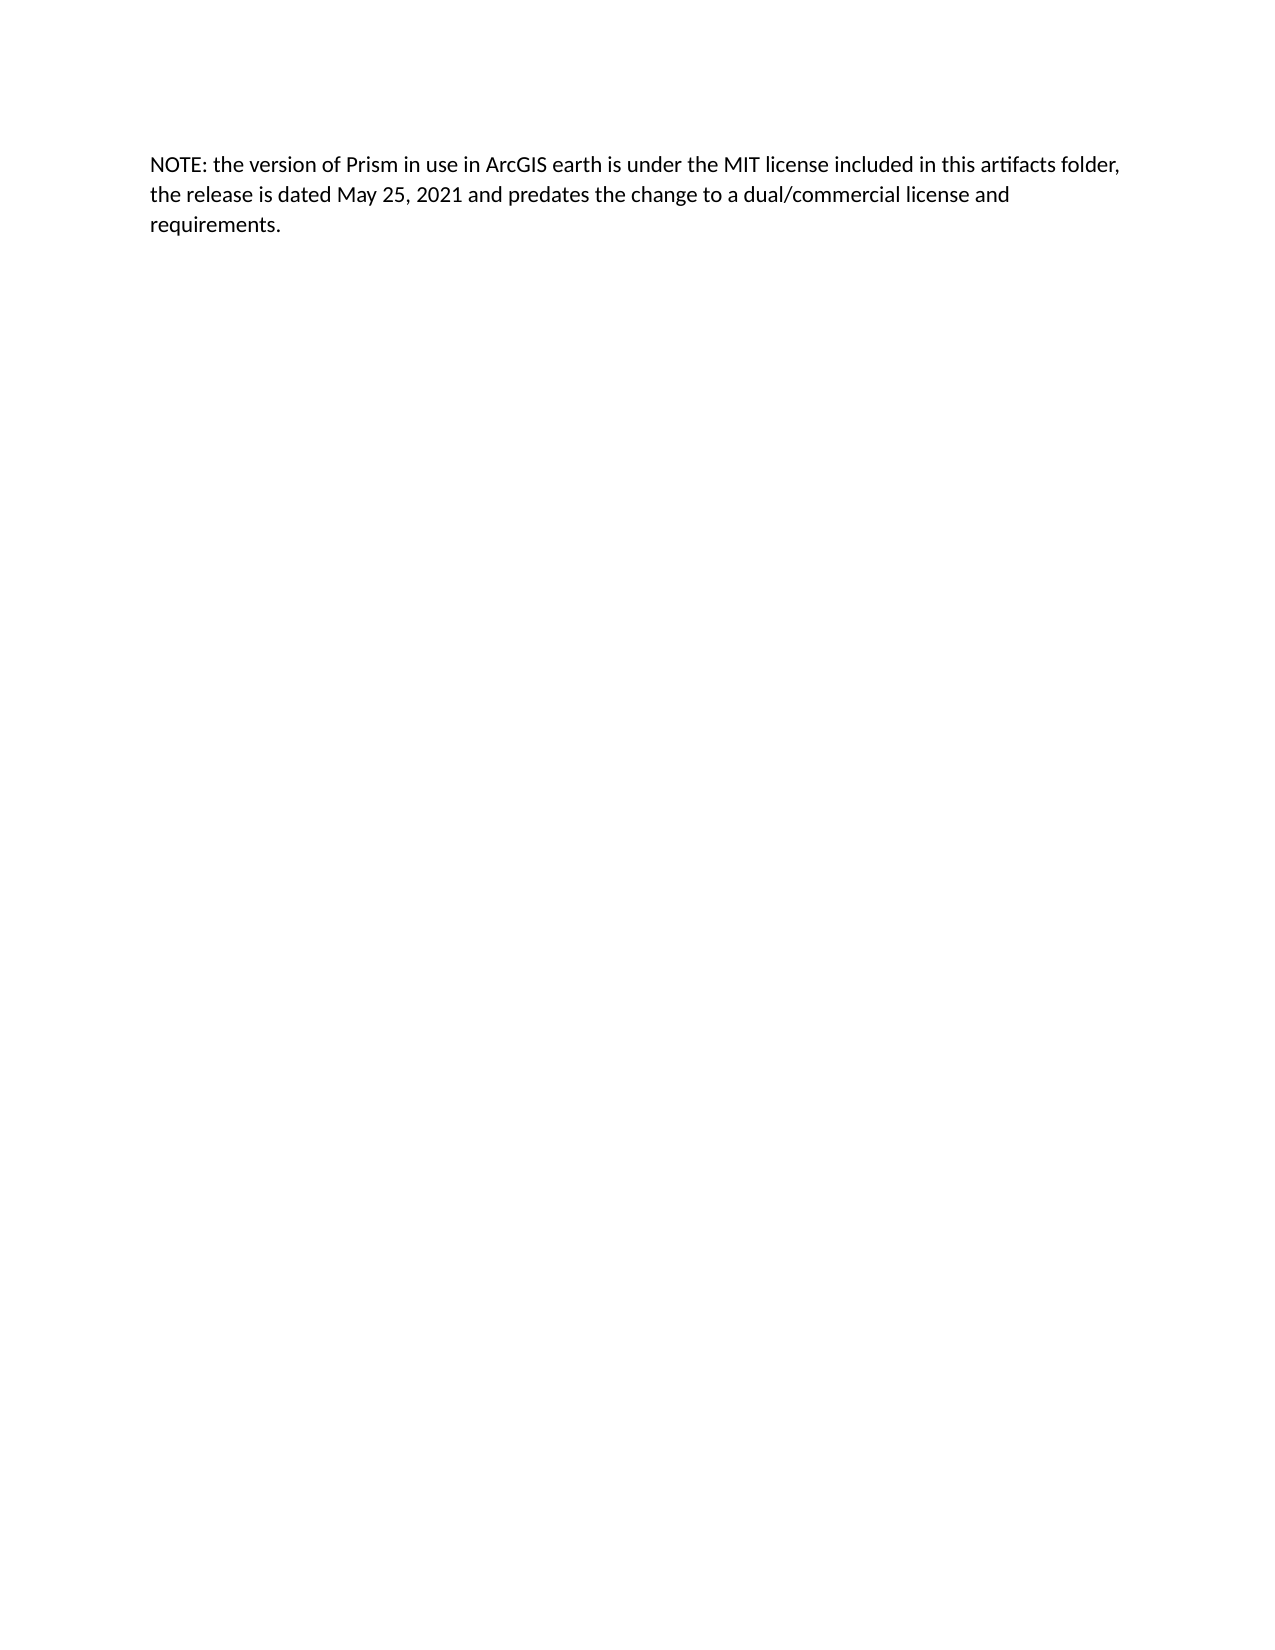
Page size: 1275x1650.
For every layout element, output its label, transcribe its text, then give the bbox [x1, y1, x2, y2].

text NOTE: the version of Prism in use in ArcGIS earth is under the MIT license included in this artifacts folder, the release is dated May 25, 2021 and predates the change to a dual/commercial license and requirements. [150, 150, 1125, 238]
